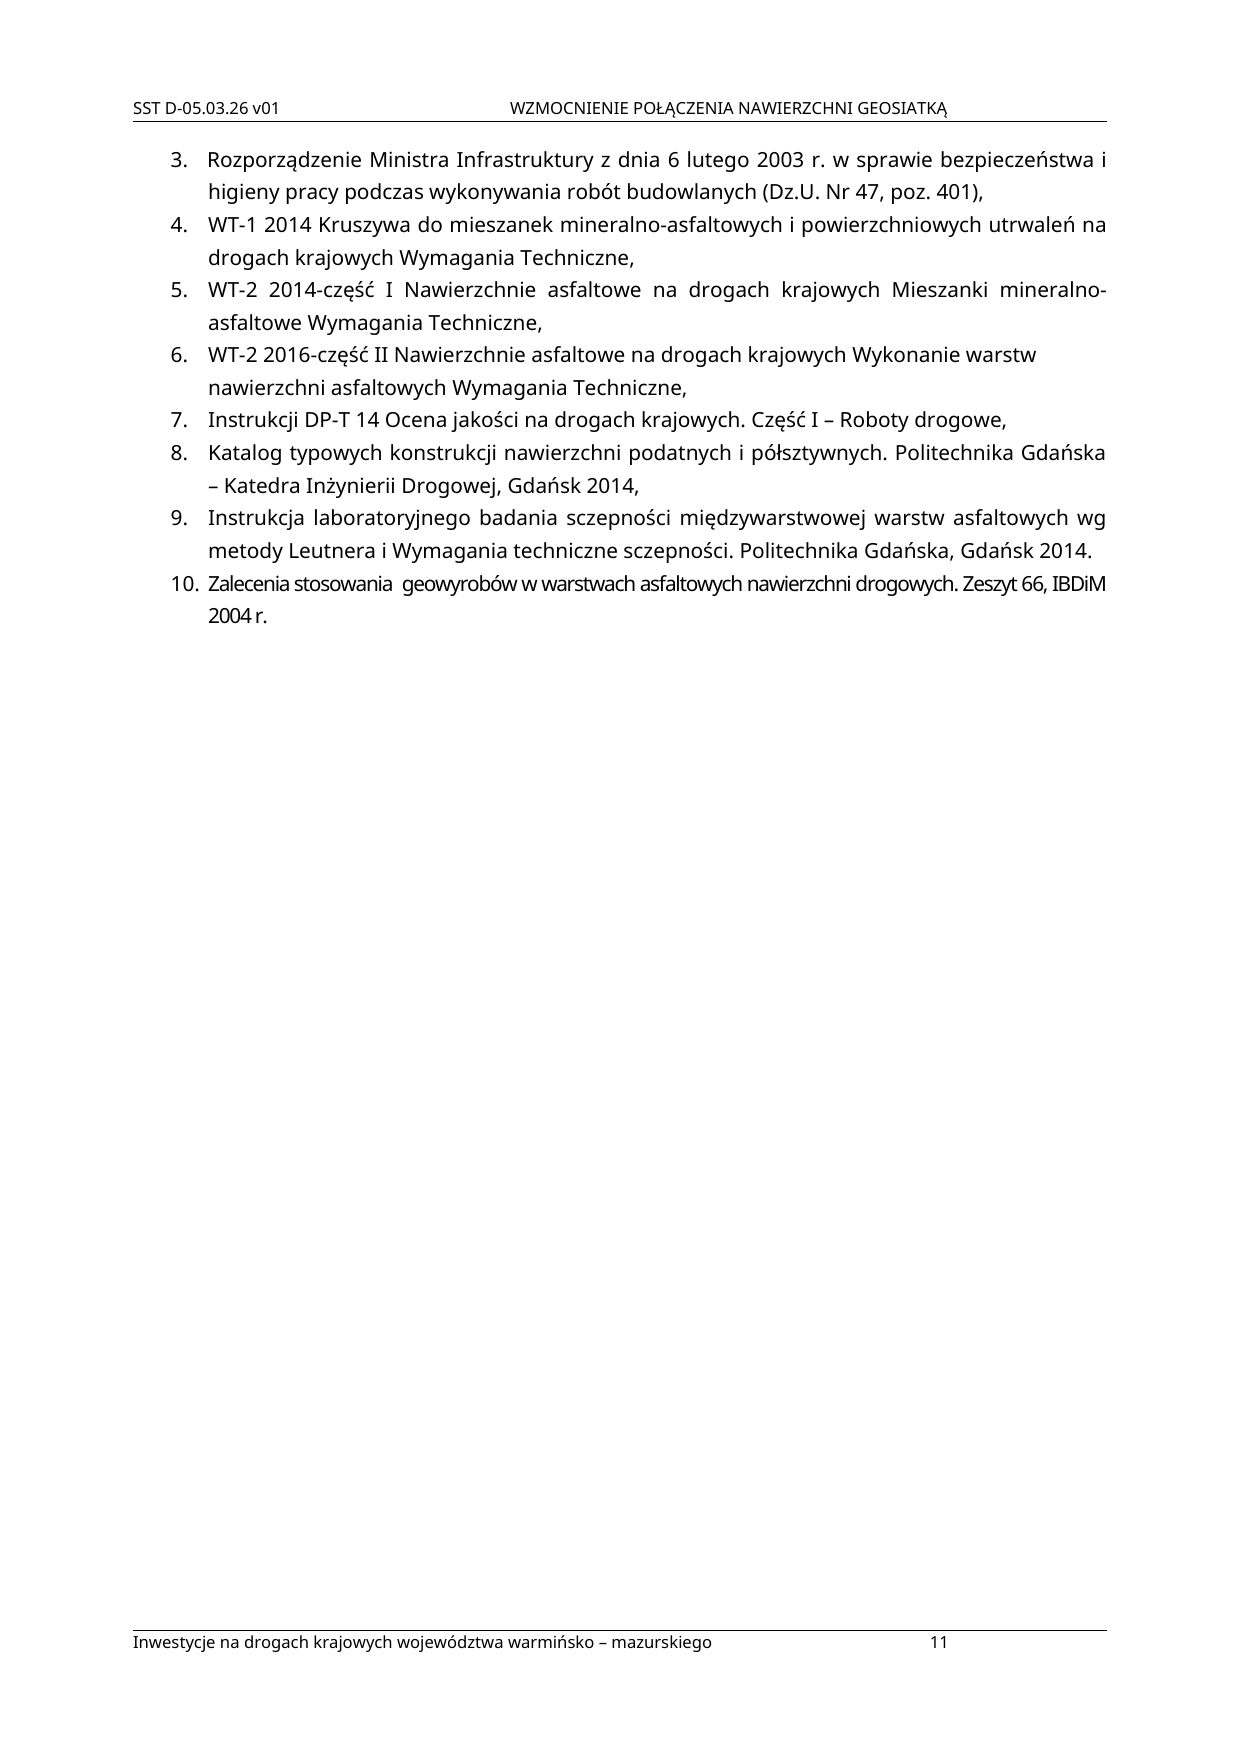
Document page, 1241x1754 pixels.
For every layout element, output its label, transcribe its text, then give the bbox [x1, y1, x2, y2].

list Rozporządzenie Ministra Infrastruktury z dnia 6 lutego 2003 r. w sprawie bezpieczeństwa i higieny pracy podczas wykonywania robót budowlanych (Dz.U. Nr 47, poz. 401), [170, 145, 1108, 206]
list Katalog typowych konstrukcji nawierzchni podatnych i półsztywnych. Politechnika Gdańska – Katedra Inżynierii Drogowej, Gdańsk 2014, [170, 438, 1107, 499]
list WT-2 2016-część II Nawierzchnie asfaltowe na drogach krajowych Wykonanie warstw nawierzchni asfaltowych Wymagania Techniczne, [170, 340, 1107, 401]
list Zalecenia stosowania geowyrobów w warstwach asfaltowych nawierzchni drogowych. Zeszyt 66, IBDiM 2004 r. [170, 569, 1107, 630]
list WT-2 2014-część I Nawierzchnie asfaltowe na drogach krajowych Mieszanki mineralno-asfaltowe Wymagania Techniczne, [170, 275, 1107, 336]
list WT-1 2014 Kruszywa do mieszanek mineralno-asfaltowych i powierzchniowych utrwaleń na drogach krajowych Wymagania Techniczne, [170, 210, 1107, 271]
list Instrukcji DP-T 14 Ocena jakości na drogach krajowych. Część I – Roboty drogowe, [170, 406, 1107, 434]
list Instrukcja laboratoryjnego badania sczepności międzywarstwowej warstw asfaltowych wg metody Leutnera i Wymagania techniczne sczepności. Politechnika Gdańska, Gdańsk 2014. [170, 503, 1107, 564]
